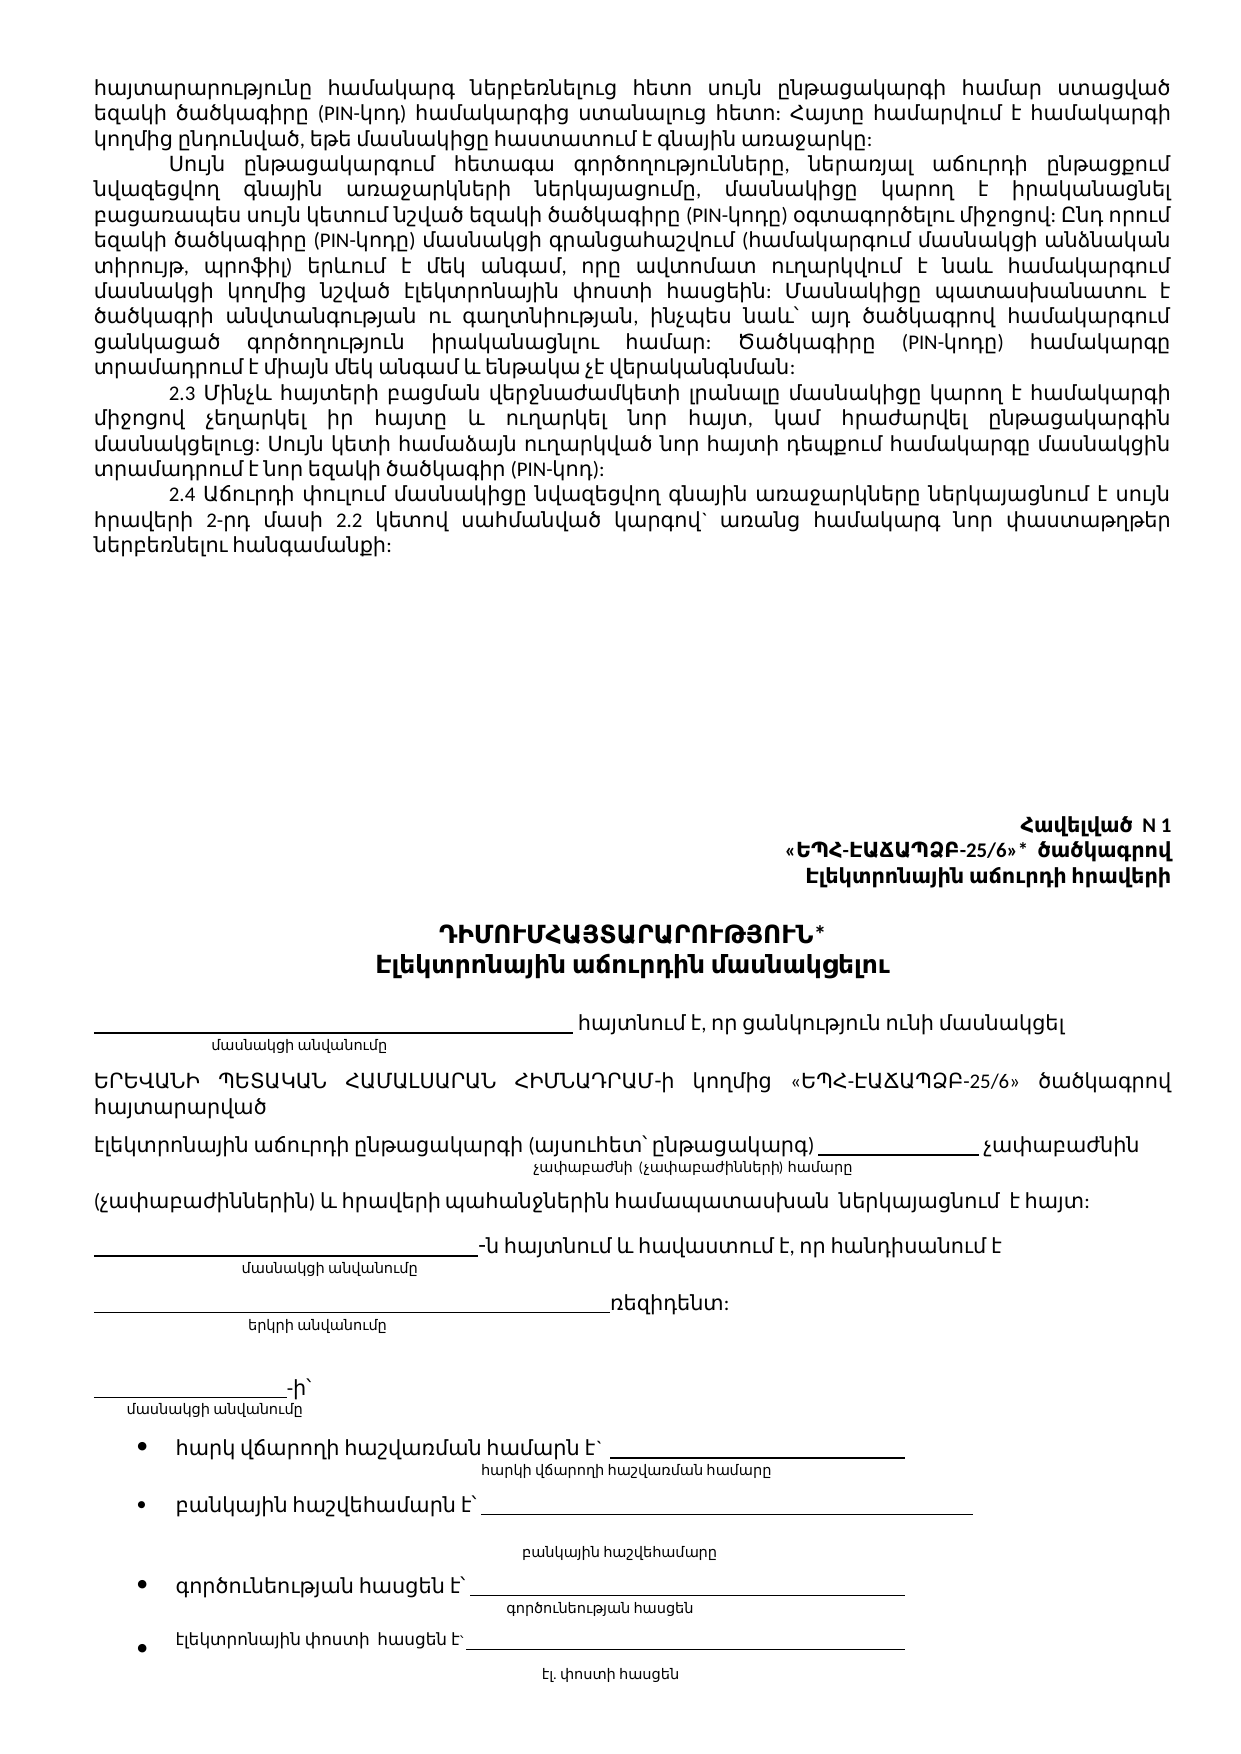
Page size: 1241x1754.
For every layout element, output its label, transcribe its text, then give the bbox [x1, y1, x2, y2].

text մասնակցի անվանումը [94, 1400, 1171, 1431]
subtitle Էլեկտրոնային աճուրդին մասնակցելու [94, 949, 1171, 980]
text երկրի անվանումը [94, 1316, 1171, 1346]
list էլեկտրոնային փոստի հասցեն է՝ [138, 1629, 1171, 1665]
text ԴԻՄՈՒՄՀԱՅՏԱՐԱՐՈՒԹՅՈՒՆ* [94, 919, 1171, 949]
text չափաբաժնի (չափաբաժինների) համարը [94, 1158, 1171, 1188]
text Սույն ընթացակարգում հետագա գործողությունները, ներառյալ աճուրդի ընթացքում նվազեցվող գնային առաջարկների ներկայացումը, մասնակիցը կարող է իրականացնել բացառապես սույն կետում նշված եզակի ծածկագիրը (PIN-կոդը) օգտագործելու միջոցով: Ընդ որում եզակի ծածկագիրը (PIN-կոդը) մասնակցի գրանցահաշվում (համակարգում մասնակցի անձնական տիրույթ, պրոֆիլ) երևում է մեկ անգամ, որը ավտոմատ ուղարկվում է նաև համակարգում մասնակցի կողմից նշված էլեկտրոնային փոստի հասցեին: Մասնակիցը պատասխանատու է ծածկագրի անվտանգության ու գաղտնիության, ինչպես նաև՝ այդ ծածկագրով համակարգում ցանկացած գործողություն իրականացնլու համար: Ծածկագիրը (PIN-կոդը) համակարգը տրամադրում է միայն մեկ անգամ և ենթակա չէ վերականգնման: [94, 151, 1171, 380]
text մասնակցի անվանումը [94, 1260, 1171, 1290]
text էլ. փոստի հասցեն [94, 1665, 1171, 1696]
text «ԵՊՀ-ԷԱՃԱՊՁԲ-25/6»* ծածկագրով [94, 837, 1171, 863]
text ԵՐԵՎԱՆԻ ՊԵՏԱԿԱՆ ՀԱՄԱԼՍԱՐԱՆ ՀԻՄՆԱԴՐԱՄ-ի կողմից «ԵՊՀ-ԷԱՃԱՊՁԲ-25/6» ծածկագրով հայտարարված [94, 1066, 1171, 1120]
text -ն հայտնում և հավաստում է, որ հանդիսանում է [94, 1229, 1171, 1260]
text մասնակցի անվանումը [94, 1036, 1171, 1066]
text -ի՝ [94, 1375, 1171, 1400]
list բանկային հաշվեհամարն է՝ [138, 1492, 1171, 1543]
text 2.4 Աճուրդի փուլում մասնակիցը նվազեցվող գնային առաջարկները ներկայացնում է սույն հրավերի 2-րդ մասի 2.2 կետով սահմանված կարգով` առանց համակարգ նոր փաստաթղթեր ներբեռնելու հանգամանքի: [94, 482, 1171, 558]
text էլեկտրոնային աճուրդի ընթացակարգի (այսուհետ՝ ընթացակարգ) չափաբաժնին [94, 1132, 1171, 1158]
text բանկային հաշվեհամարը [94, 1543, 1171, 1573]
text գործունեության հասցեն [94, 1599, 1171, 1629]
text հայտնում է, որ ցանկություն ունի մասնակցել [94, 1010, 1171, 1036]
text Հավելված N 1 [94, 812, 1171, 837]
list գործունեության հասցեն է՝ [138, 1573, 1171, 1599]
text (չափաբաժիններին) և հրավերի պահանջներին համապատասխան ներկայացնում է հայտ: [94, 1188, 1171, 1214]
text Էլեկտրոնային աճուրդի հրավերի [94, 863, 1171, 888]
text 2.3 Մինչև հայտերի բացման վերջնաժամկետի լրանալը մասնակիցը կարող է համակարգի միջոցով չեղարկել իր հայտը և ուղարկել նոր հայտ, կամ հրաժարվել ընթացակարգին մասնակցելուց: Սույն կետի համաձայն ուղարկված նոր հայտի դեպքում համակարգը մասնակցին տրամադրում է նոր եզակի ծածկագիր (PIN-կոդ): [94, 380, 1171, 482]
text հարկի վճարողի հաշվառման համարը [94, 1461, 1171, 1492]
list հարկ վճարողի հաշվառման համարն է` [138, 1431, 1171, 1461]
text ռեզիդենտ: [94, 1290, 1171, 1316]
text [94, 75, 1171, 151]
